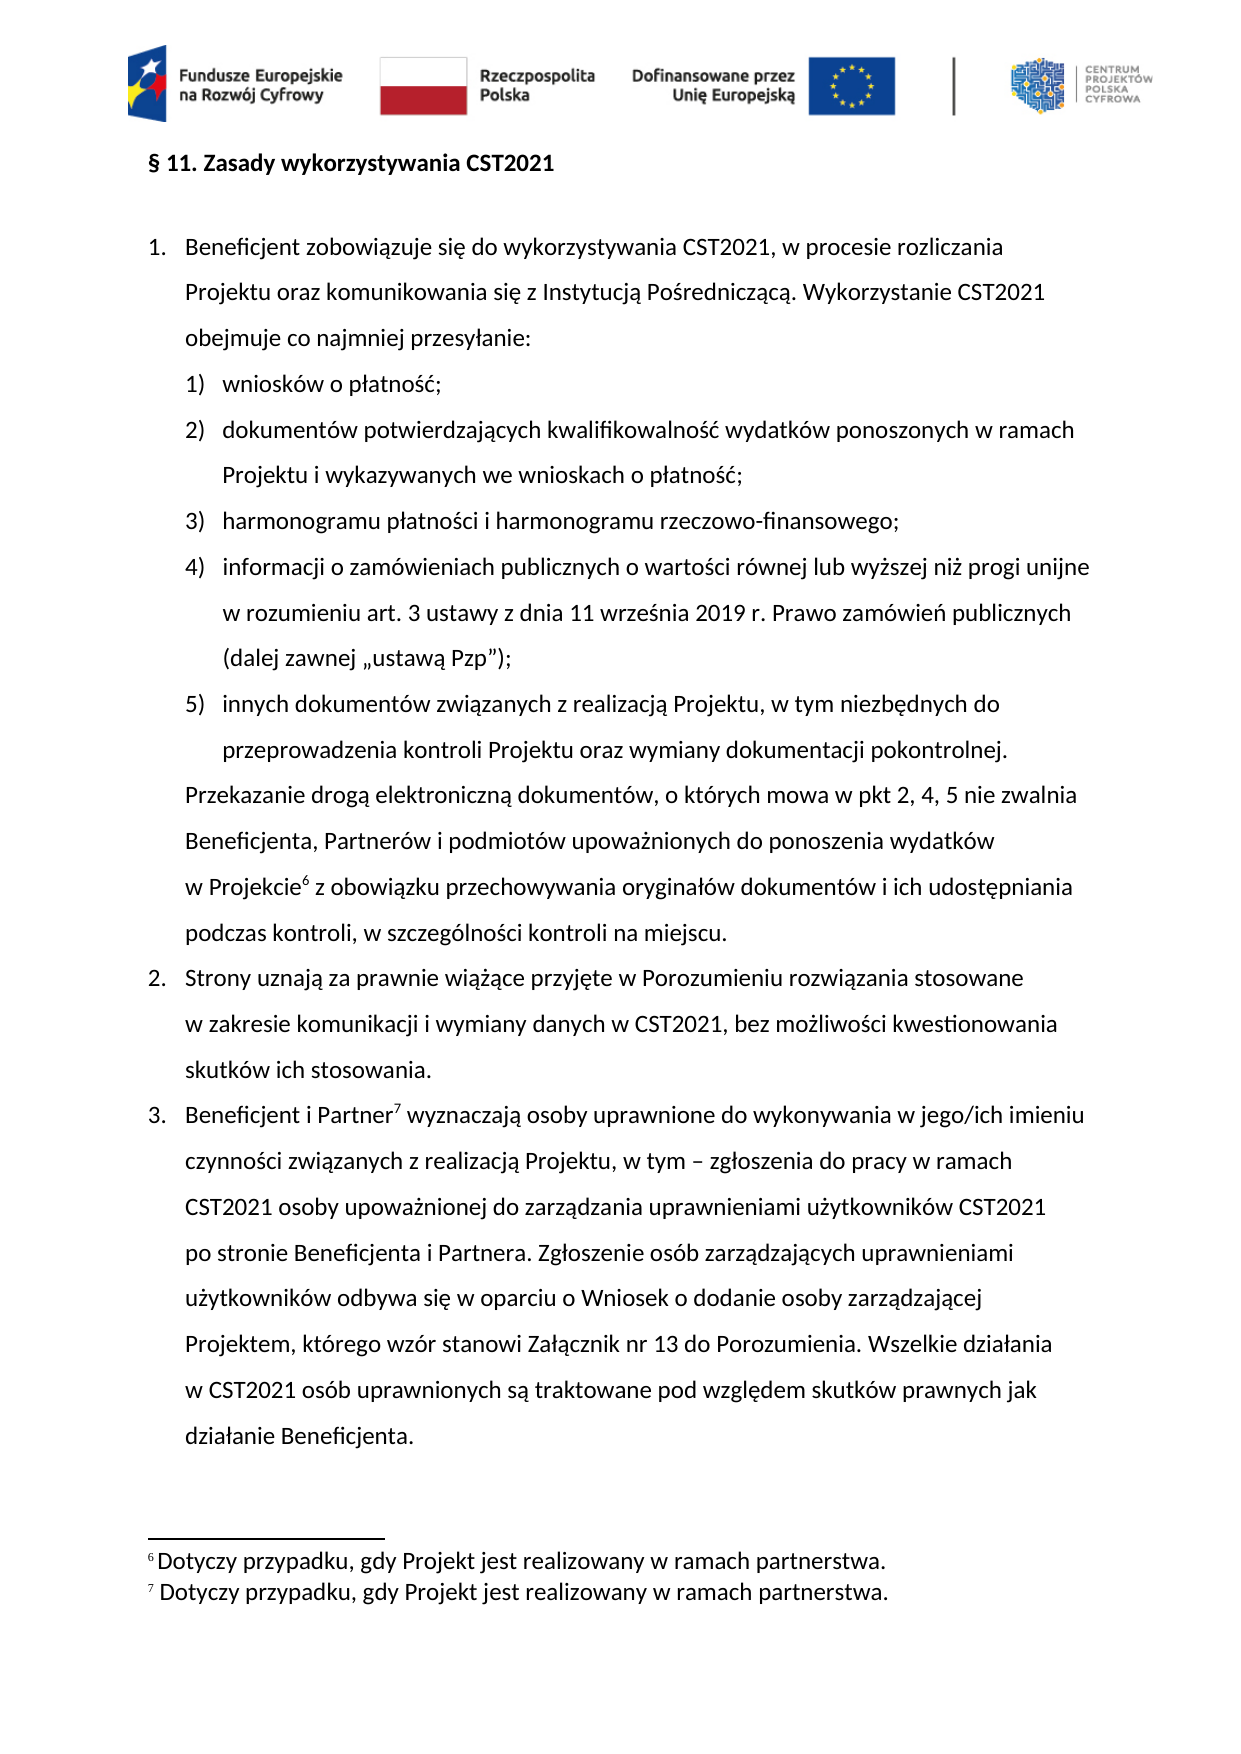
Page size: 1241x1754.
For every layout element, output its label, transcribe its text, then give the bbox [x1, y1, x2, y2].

picture [128, 45, 1153, 122]
list harmonogramu płatności i harmonogramu rzeczowo-finansowego; [185, 505, 1093, 536]
subtitle § 11. Zasady wykorzystywania CST2021 [148, 148, 1093, 178]
list innych dokumentów związanych z realizacją Projektu, w tym niezbędnych do przeprowadzenia kontroli Projektu oraz wymiany dokumentacji pokontrolnej. [185, 688, 1093, 764]
list dokumentów potwierdzających kwalifikowalność wydatków ponoszonych w ramach Projektu i wykazywanych we wnioskach o płatność; [185, 414, 1093, 490]
list Strony uznają za prawnie wiążące przyjęte w Porozumieniu rozwiązania stosowane w zakresie komunikacji i wymiany danych w CST2021, bez możliwości kwestionowania skutków ich stosowania. [148, 962, 1093, 1084]
list informacji o zamówieniach publicznych o wartości równej lub wyższej niż progi unijne w rozumieniu art. 3 ustawy z dnia 11 września 2019 r. Prawo zamówień publicznych (dalej zawnej „ustawą Pzp”); [185, 551, 1093, 673]
list Beneficjent zobowiązuje się do wykorzystywania CST2021, w procesie rozliczania Projektu oraz komunikowania się z Instytucją Pośredniczącą. Wykorzystanie CST2021 obejmuje co najmniej przesyłanie: [148, 231, 1093, 353]
list wniosków o płatność; [185, 368, 1093, 398]
list Beneficjent i Partner wyznaczają osoby uprawnione do wykonywania w jego/ich imieniu czynności związanych z realizacją Projektu, w tym – zgłoszenia do pracy w ramach CST2021 osoby upoważnionej do zarządzania uprawnieniami użytkowników CST2021 po stronie Beneficjenta i Partnera. Zgłoszenie osób zarządzających uprawnieniami użytkowników odbywa się w oparciu o Wniosek o dodanie osoby zarządzającej Projektem, którego wzór stanowi Załącznik nr 13 do Porozumienia. Wszelkie działania w CST2021 osób uprawnionych są traktowane pod względem skutków prawnych jak działanie Beneficjenta. [148, 1100, 1093, 1450]
text Przekazanie drogą elektroniczną dokumentów, o których mowa w pkt 2, 4, 5 nie zwalnia Beneficjenta, Partnerów i podmiotów upoważnionych do ponoszenia wydatków w Projekcie z obowiązku przechowywania oryginałów dokumentów i ich udostępniania podczas kontroli, w szczególności kontroli na miejscu. [185, 779, 1093, 947]
